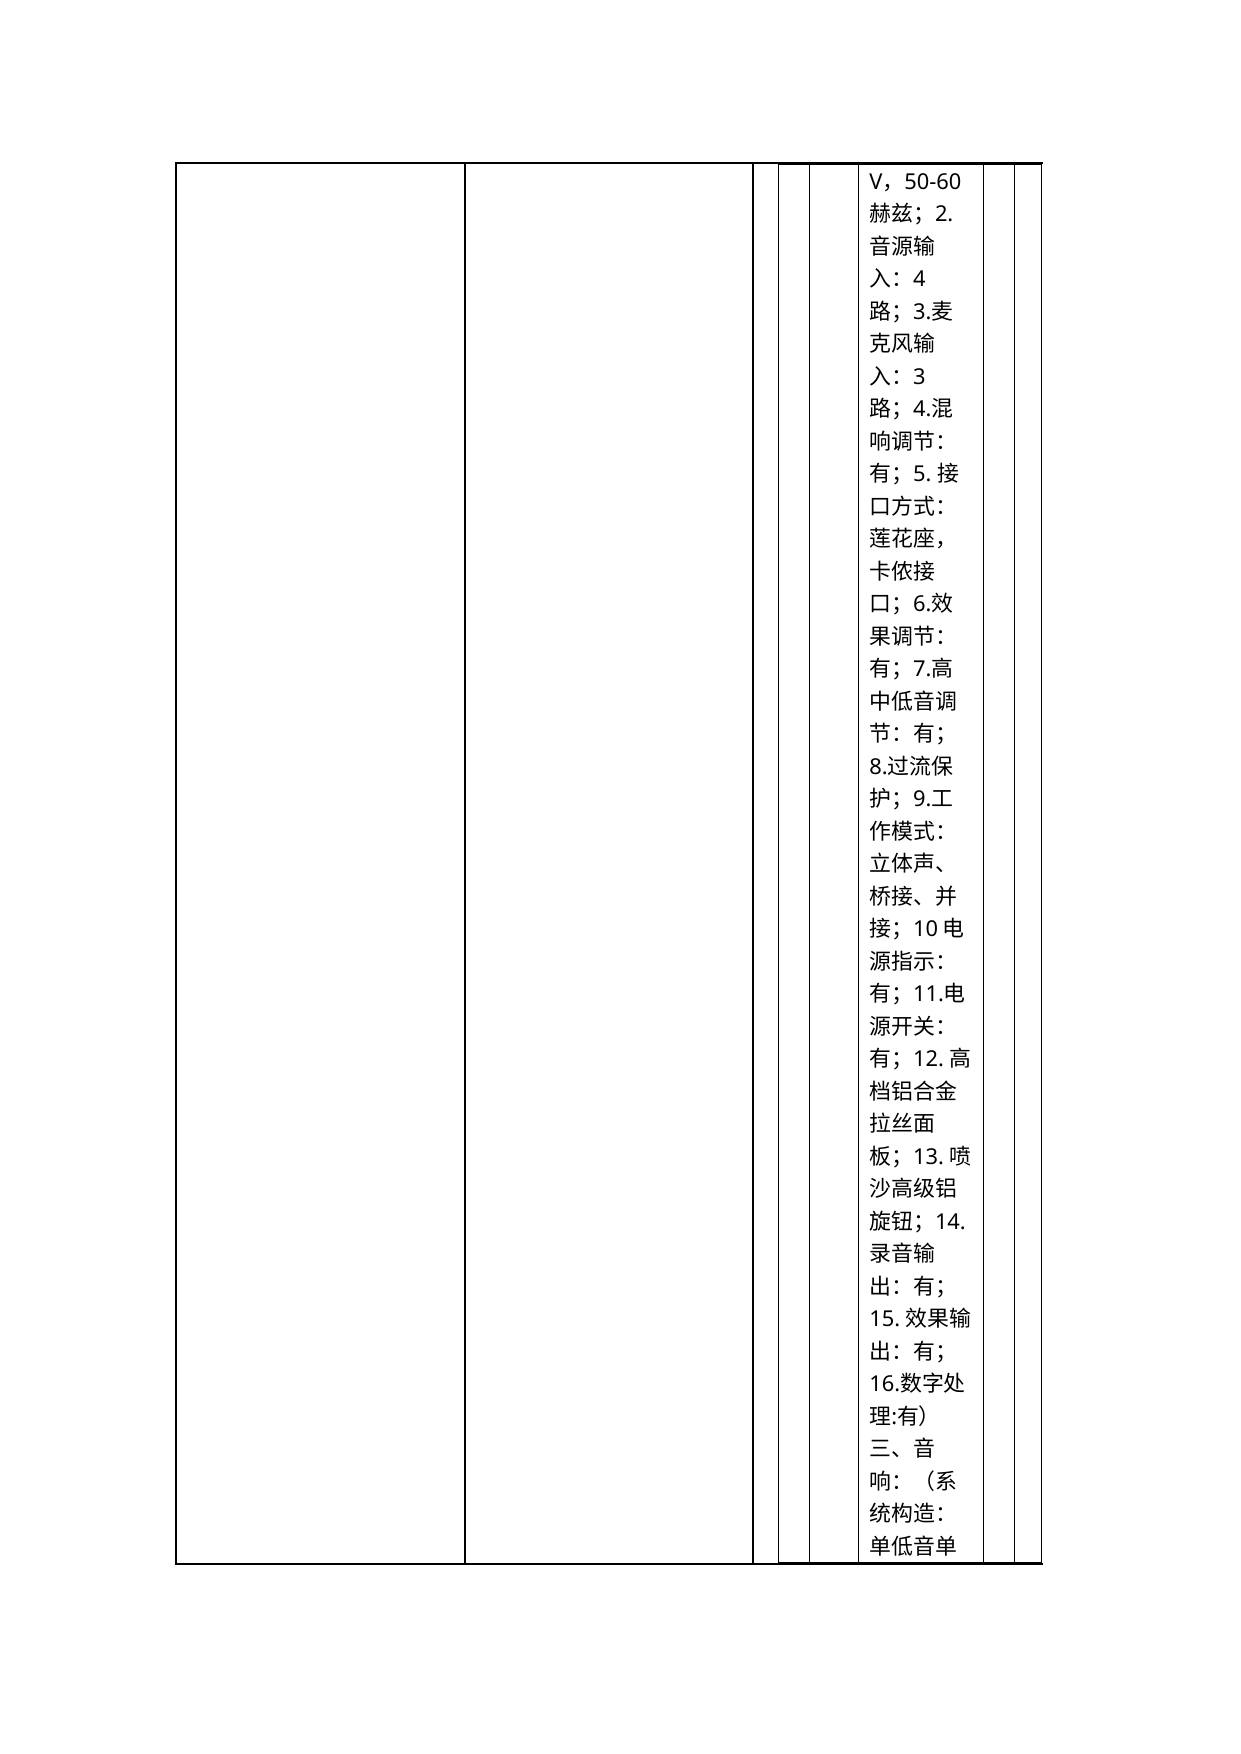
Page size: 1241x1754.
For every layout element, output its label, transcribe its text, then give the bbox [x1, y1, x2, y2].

table_cell 1 [177, 164, 464, 1563]
table_cell [1015, 165, 1041, 1562]
table_cell [779, 165, 809, 1562]
table_cell ★ [466, 164, 752, 1563]
table_cell [754, 164, 778, 1563]
table_cell [984, 165, 1014, 1562]
